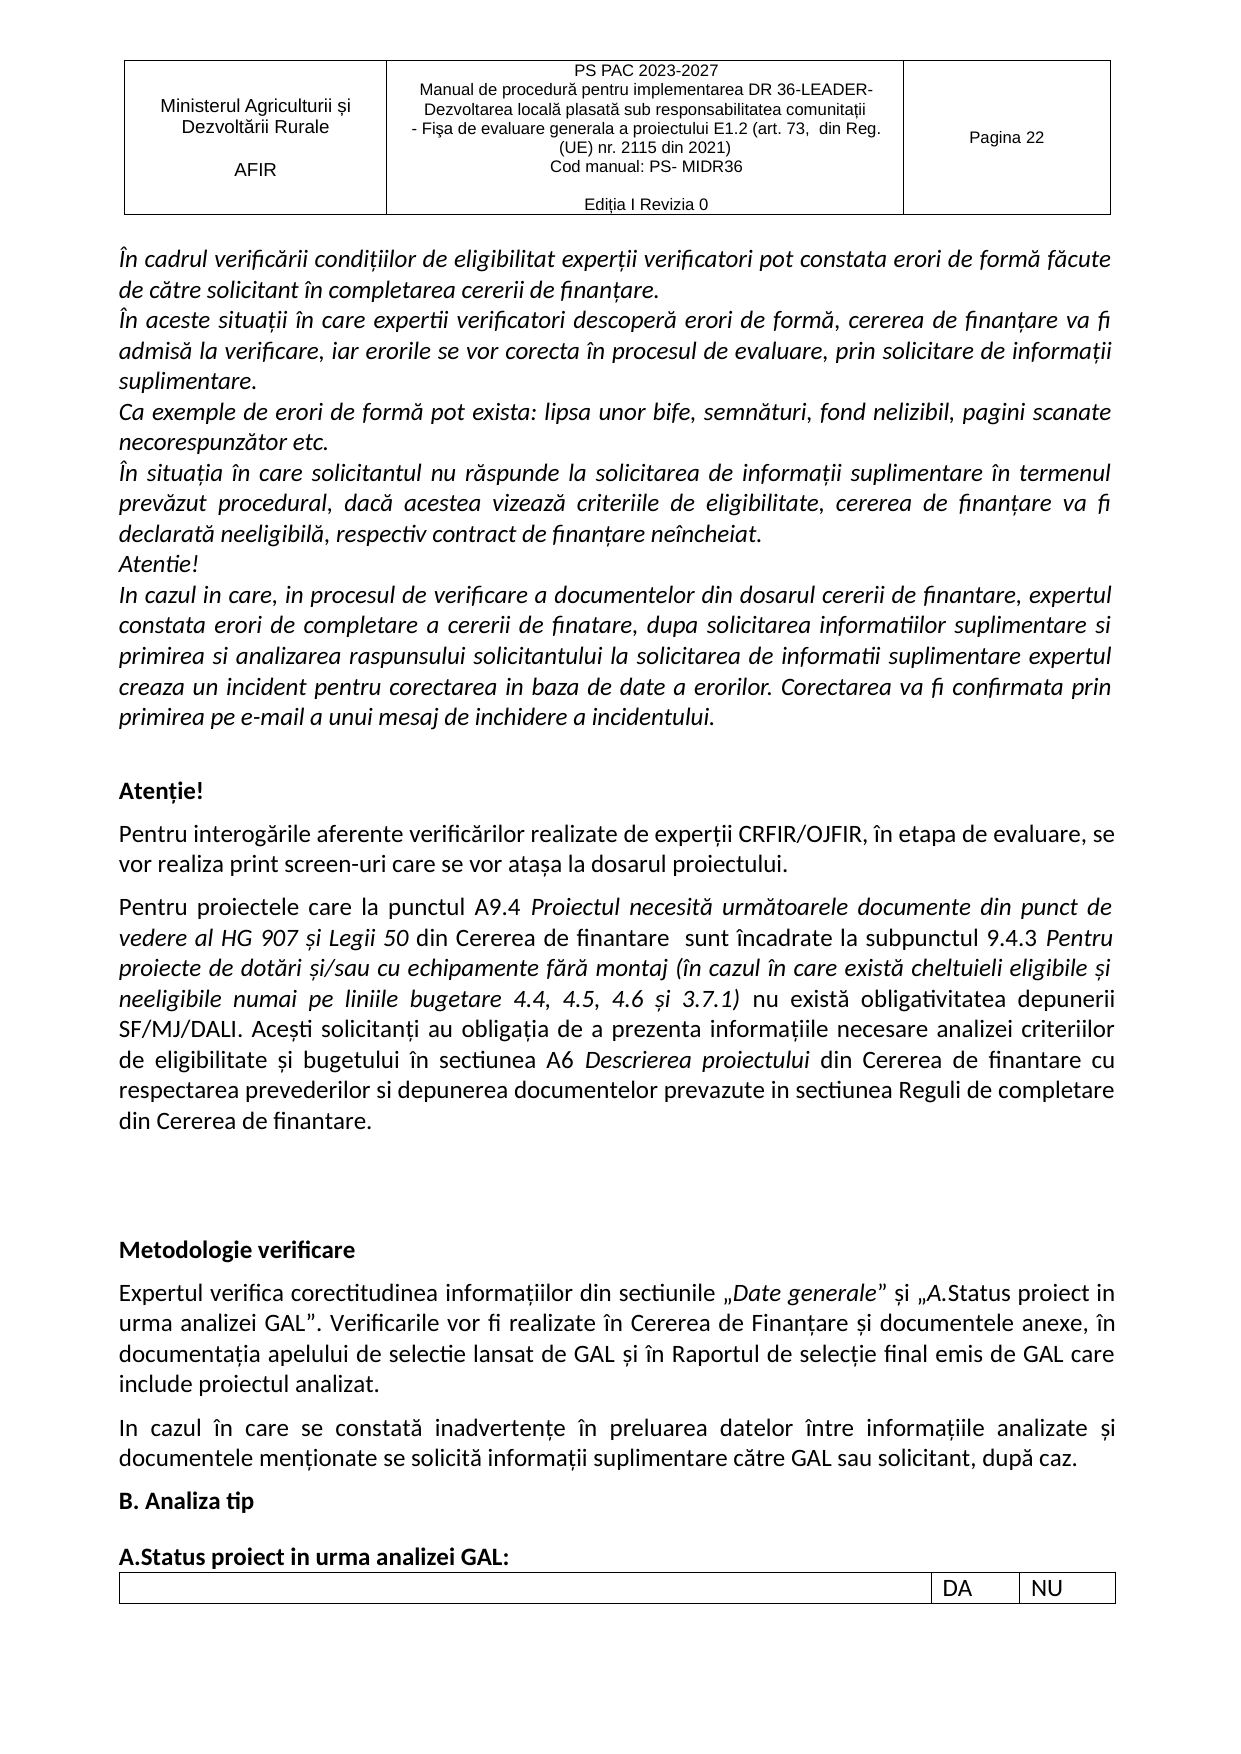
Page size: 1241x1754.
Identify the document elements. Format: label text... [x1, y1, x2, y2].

text Metodologie verificare [119, 1234, 1116, 1264]
text În cadrul verificării condițiilor de eligibilitat experții verificatori pot constata erori de formă făcute de către solicitant în completarea cererii de finanţare. [119, 243, 1116, 304]
text Atenție! [119, 775, 1116, 805]
text Atentie! [119, 549, 1116, 579]
text În situația în care solicitantul nu răspunde la solicitarea de informații suplimentare în termenul prevăzut procedural, dacă acestea vizează criteriile de eligibilitate, cererea de finanțare va fi declarată neeligibilă, respectiv contract de finanțare neîncheiat. [119, 457, 1116, 549]
table_header [120, 1573, 931, 1603]
text În aceste situații în care expertii verificatori descoperă erori de formă, cererea de finanțare va fi admisă la verificare, iar erorile se vor corecta în procesul de evaluare, prin solicitare de informații suplimentare. [119, 304, 1116, 396]
text Pentru proiectele care la punctul A9.4 Proiectul necesită următoarele documente din punct de vedere al HG 907 şi Legii 50 din Cererea de finantare sunt încadrate la subpunctul 9.4.3 Pentru proiecte de dotări şi/sau cu echipamente fără montaj (în cazul în care există cheltuieli eligibile și neeligibile numai pe liniile bugetare 4.4, 4.5, 4.6 și 3.7.1) nu există obligativitatea depunerii SF/MJ/DALI. Acești solicitanți au obligația de a prezenta informațiile necesare analizei criteriilor de eligibilitate și bugetului în sectiunea A6 Descrierea proiectului din Cererea de finantare cu respectarea prevederilor si depunerea documentelor prevazute in sectiunea Reguli de completare din Cererea de finantare. [119, 891, 1116, 1136]
text Ca exemple de erori de formă pot exista: lipsa unor bife, semnături, fond nelizibil, pagini scanate necorespunzător etc. [119, 396, 1116, 457]
table_header DA [932, 1573, 1019, 1603]
table_header NU [1020, 1573, 1115, 1603]
text Expertul verifica corectitudinea informațiilor din sectiunile „Date generale” şi „A.Status proiect in urma analizei GAL”. Verificarile vor fi realizate în Cererea de Finanţare și documentele anexe, în documentaţia apelului de selectie lansat de GAL şi în Raportul de selecţie final emis de GAL care include proiectul analizat. [119, 1277, 1116, 1399]
text In cazul în care se constată inadvertenţe în preluarea datelor între informaţiile analizate şi documentele menţionate se solicită informaţii suplimentare către GAL sau solicitant, după caz. [119, 1412, 1116, 1473]
text Pentru interogările aferente verificărilor realizate de experții CRFIR/OJFIR, în etapa de evaluare, se vor realiza print screen-uri care se vor atașa la dosarul proiectului. [119, 818, 1116, 879]
text A.Status proiect in urma analizei GAL: [119, 1541, 1116, 1572]
text B. Analiza tip [119, 1485, 1116, 1516]
text In cazul in care, in procesul de verificare a documentelor din dosarul cererii de finantare, expertul constata erori de completare a cererii de finatare, dupa solicitarea informatiilor suplimentare si primirea si analizarea raspunsului solicitantului la solicitarea de informatii suplimentare expertul creaza un incident pentru corectarea in baza de date a erorilor. Corectarea va fi confirmata prin primirea pe e-mail a unui mesaj de inchidere a incidentului. [119, 579, 1116, 732]
